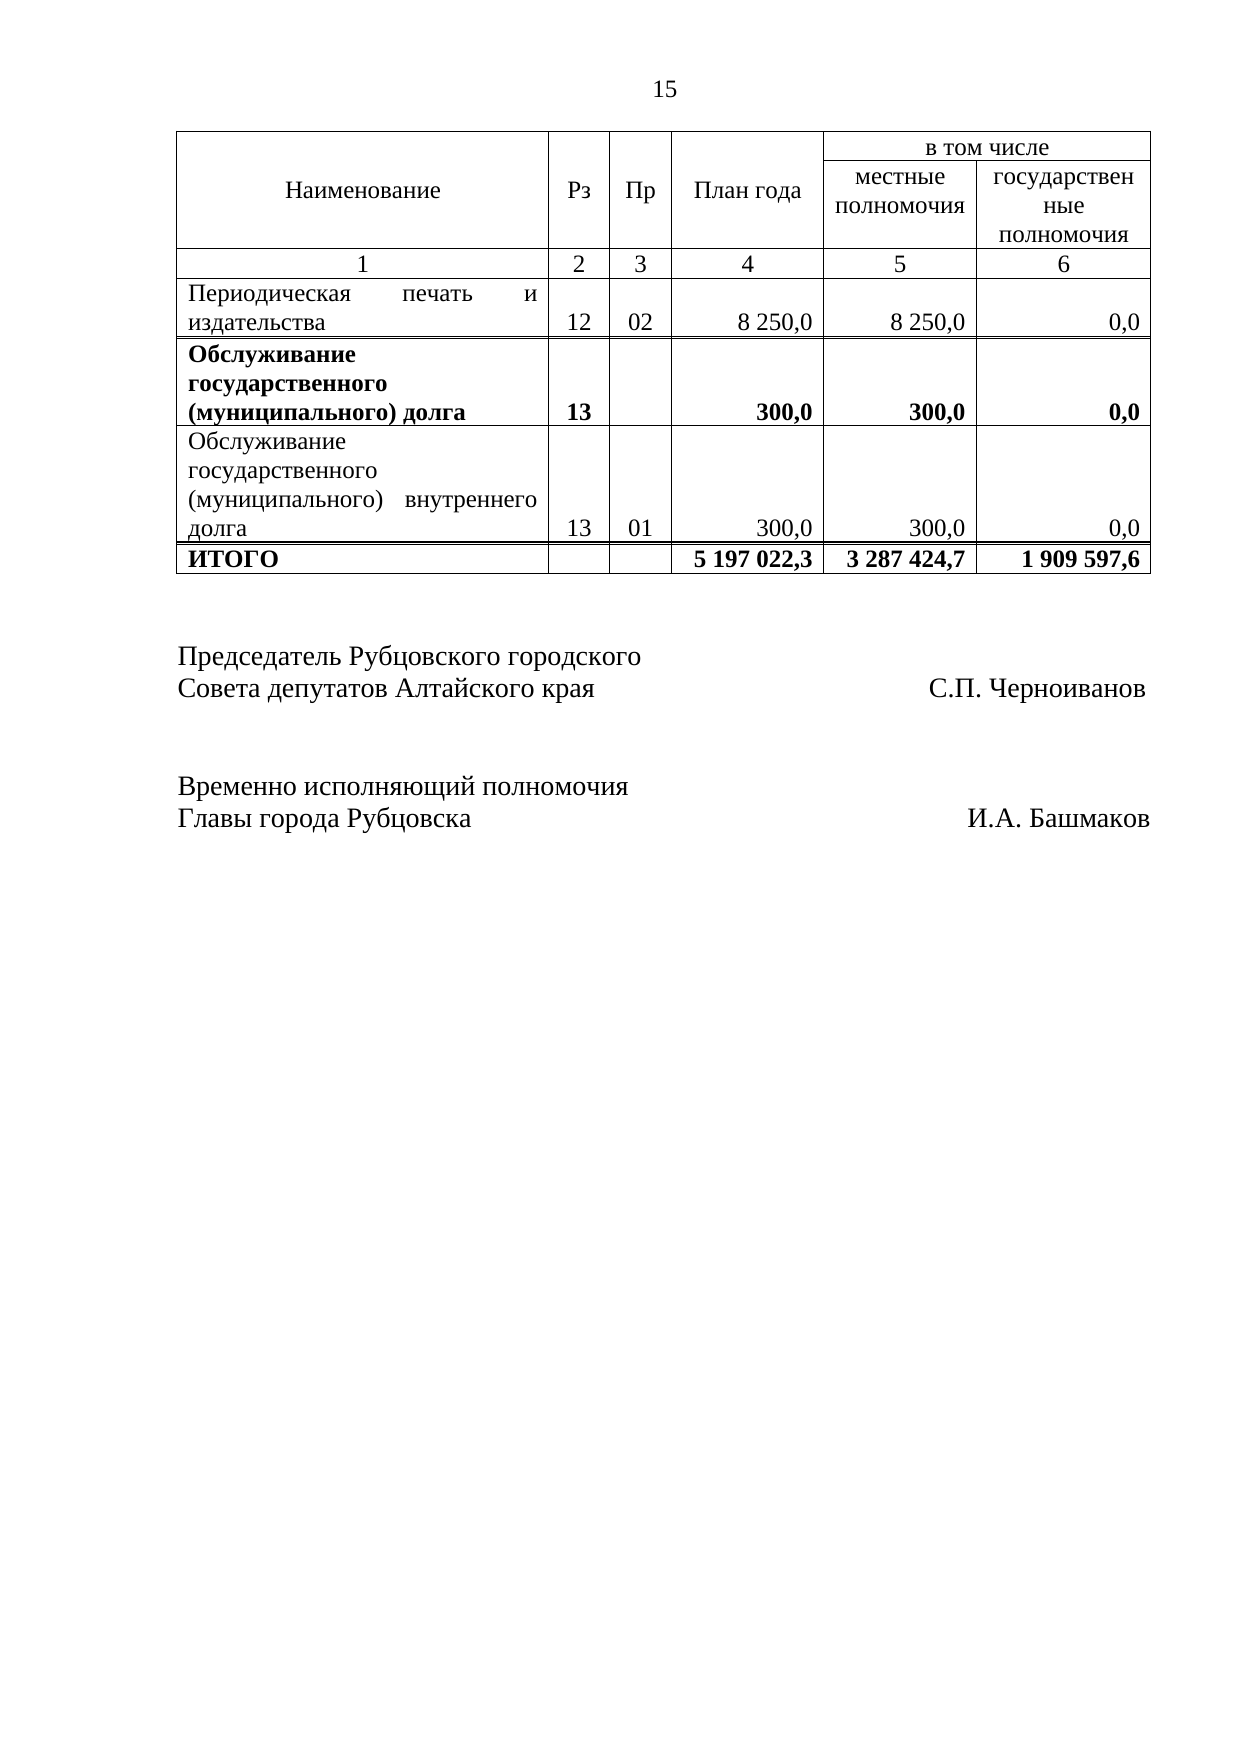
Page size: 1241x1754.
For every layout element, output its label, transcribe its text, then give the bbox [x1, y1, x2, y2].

table_cell 6 [977, 249, 1150, 277]
table_cell 1 [177, 249, 548, 277]
table_cell 01 [610, 426, 671, 541]
table_cell 5 [824, 249, 976, 277]
table_cell 12 [549, 279, 609, 336]
table_cell 8 250,0 [672, 279, 823, 336]
table_cell 0,0 [977, 279, 1150, 336]
table_cell государственные полномочия [977, 161, 1150, 248]
table_cell 3 287 424,7 [824, 545, 976, 573]
text Главы города Рубцовска И.А. Башмаков [177, 801, 1152, 833]
table_cell 13 [549, 339, 609, 425]
text Председатель Рубцовского городского [177, 639, 1152, 671]
table_header План года [672, 132, 823, 248]
text Временно исполняющий полномочия [177, 769, 1152, 801]
table_cell Периодическая печать и издательства [177, 279, 548, 336]
table_cell 2 [549, 249, 609, 277]
table_cell Обслуживание государственного (муниципального) долга [177, 339, 548, 425]
table_cell 02 [610, 279, 671, 336]
table_cell 3 [610, 249, 671, 277]
table_cell [610, 339, 671, 425]
table_cell [549, 545, 609, 573]
table_cell 8 250,0 [824, 279, 976, 336]
table_cell 300,0 [672, 426, 823, 541]
table_header Рз [549, 132, 609, 248]
table_header в том числе [824, 132, 1150, 160]
text Совета депутатов Алтайского края С.П. Черноиванов [177, 671, 1152, 704]
table_cell 300,0 [672, 339, 823, 425]
table_cell 5 197 022,3 [672, 545, 823, 573]
table_cell местные полномочия [824, 161, 976, 248]
table_cell 13 [549, 426, 609, 541]
table_cell 300,0 [824, 426, 976, 541]
table_cell [610, 545, 671, 573]
table_cell 0,0 [977, 339, 1150, 425]
table_cell 1 909 597,6 [977, 545, 1150, 573]
table_cell 300,0 [824, 339, 976, 425]
table_cell 0,0 [977, 426, 1150, 541]
table_header Пр [610, 132, 671, 248]
table_cell Обслуживание государственного (муниципального) внутреннего долга [177, 426, 548, 541]
table_cell ИТОГО [177, 545, 548, 573]
table_cell 4 [672, 249, 823, 277]
table_header Наименование [177, 132, 548, 248]
